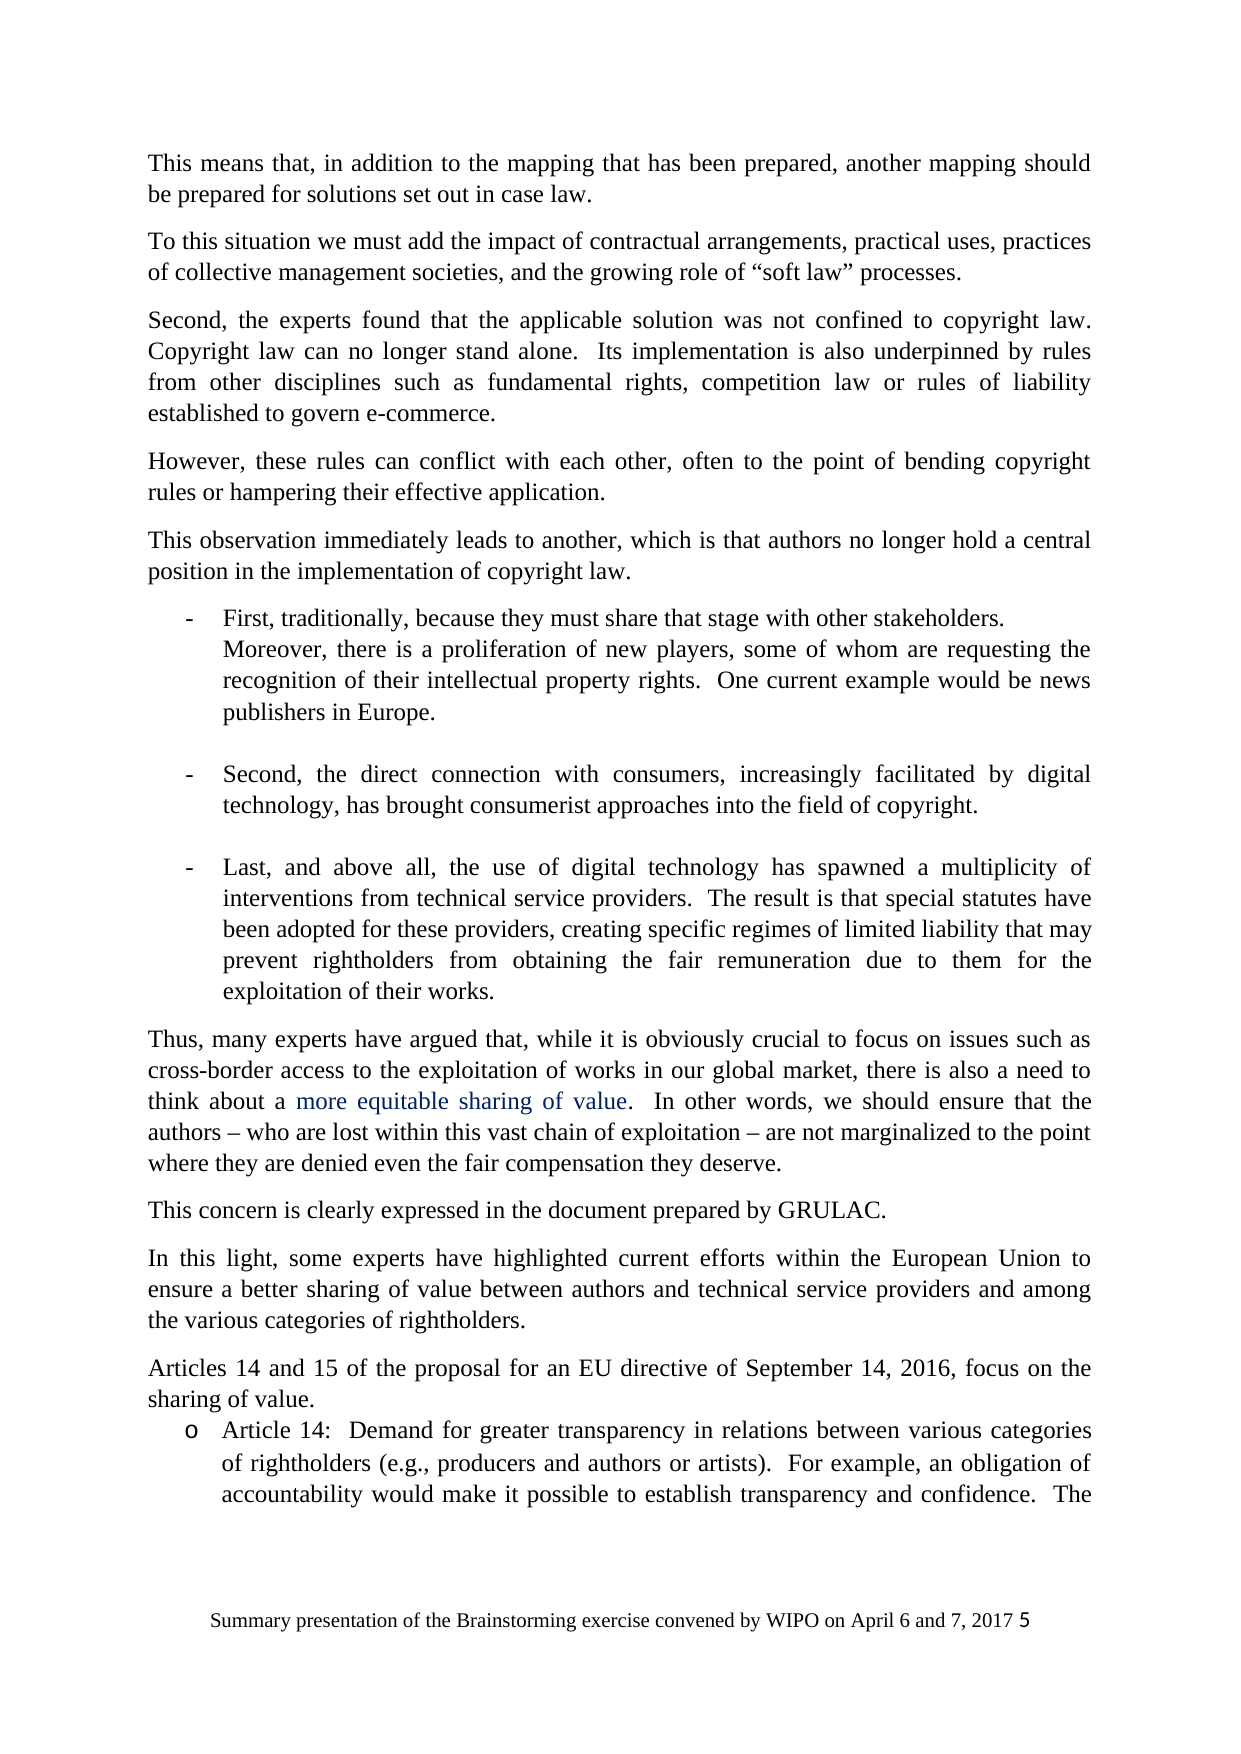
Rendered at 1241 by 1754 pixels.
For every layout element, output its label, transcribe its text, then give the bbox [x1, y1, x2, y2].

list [184, 1415, 1093, 1508]
list Last, and above all, the use of digital technology has spawned a multiplicity of interventions from technical service providers. The result is that special statutes have been adopted for these providers, creating specific regimes of limited liability that may prevent rightholders from obtaining the fair remuneration due to them for the exploitation of their works. [185, 852, 1093, 1005]
text However, these rules can conflict with each other, often to the point of bending copyright rules or hampering their effective application. [148, 446, 1093, 506]
list First, traditionally, because they must share that stage with other stakeholders. [185, 603, 1093, 632]
text In this light, some experts have highlighted current efforts within the European Union to ensure a better sharing of value between authors and technical service providers and among the various categories of rightholders. [148, 1243, 1093, 1334]
text Thus, many experts have argued that, while it is obviously crucial to focus on issues such as cross-border access to the exploitation of works in our global market, there is also a need to think about a more equitable sharing of value. In other words, we should ensure that the authors – who are lost within this vast chain of exploitation – are not marginalized to the point where they are denied even the fair compensation they deserve. [148, 1024, 1093, 1177]
list Second, the direct connection with consumers, increasingly facilitated by digital technology, has brought consumerist approaches into the field of copyright. [185, 759, 1093, 818]
text This concern is clearly expressed in the document prepared by GRULAC. [148, 1196, 1093, 1224]
list Moreover, there is a proliferation of new players, some of whom are requesting the recognition of their intellectual property rights. One current example would be news publishers in Europe. [223, 634, 1093, 725]
text This observation immediately leads to another, which is that authors no longer hold a central position in the implementation of copyright law. [148, 525, 1093, 584]
text Articles 14 and 15 of the proposal for an EU directive of September 14, 2016, focus on the sharing of value. [148, 1353, 1093, 1413]
text This means that, in addition to the mapping that has been prepared, another mapping should be prepared for solutions set out in case law. [148, 148, 1093, 207]
text Second, the experts found that the applicable solution was not confined to copyright law. Copyright law can no longer stand alone. Its implementation is also underpinned by rules from other disciplines such as fundamental rights, competition law or rules of liability established to govern e-commerce. [148, 305, 1093, 427]
text To this situation we must add the impact of contractual arrangements, practical uses, practices of collective management societies, and the growing role of “soft law” processes. [148, 226, 1093, 286]
